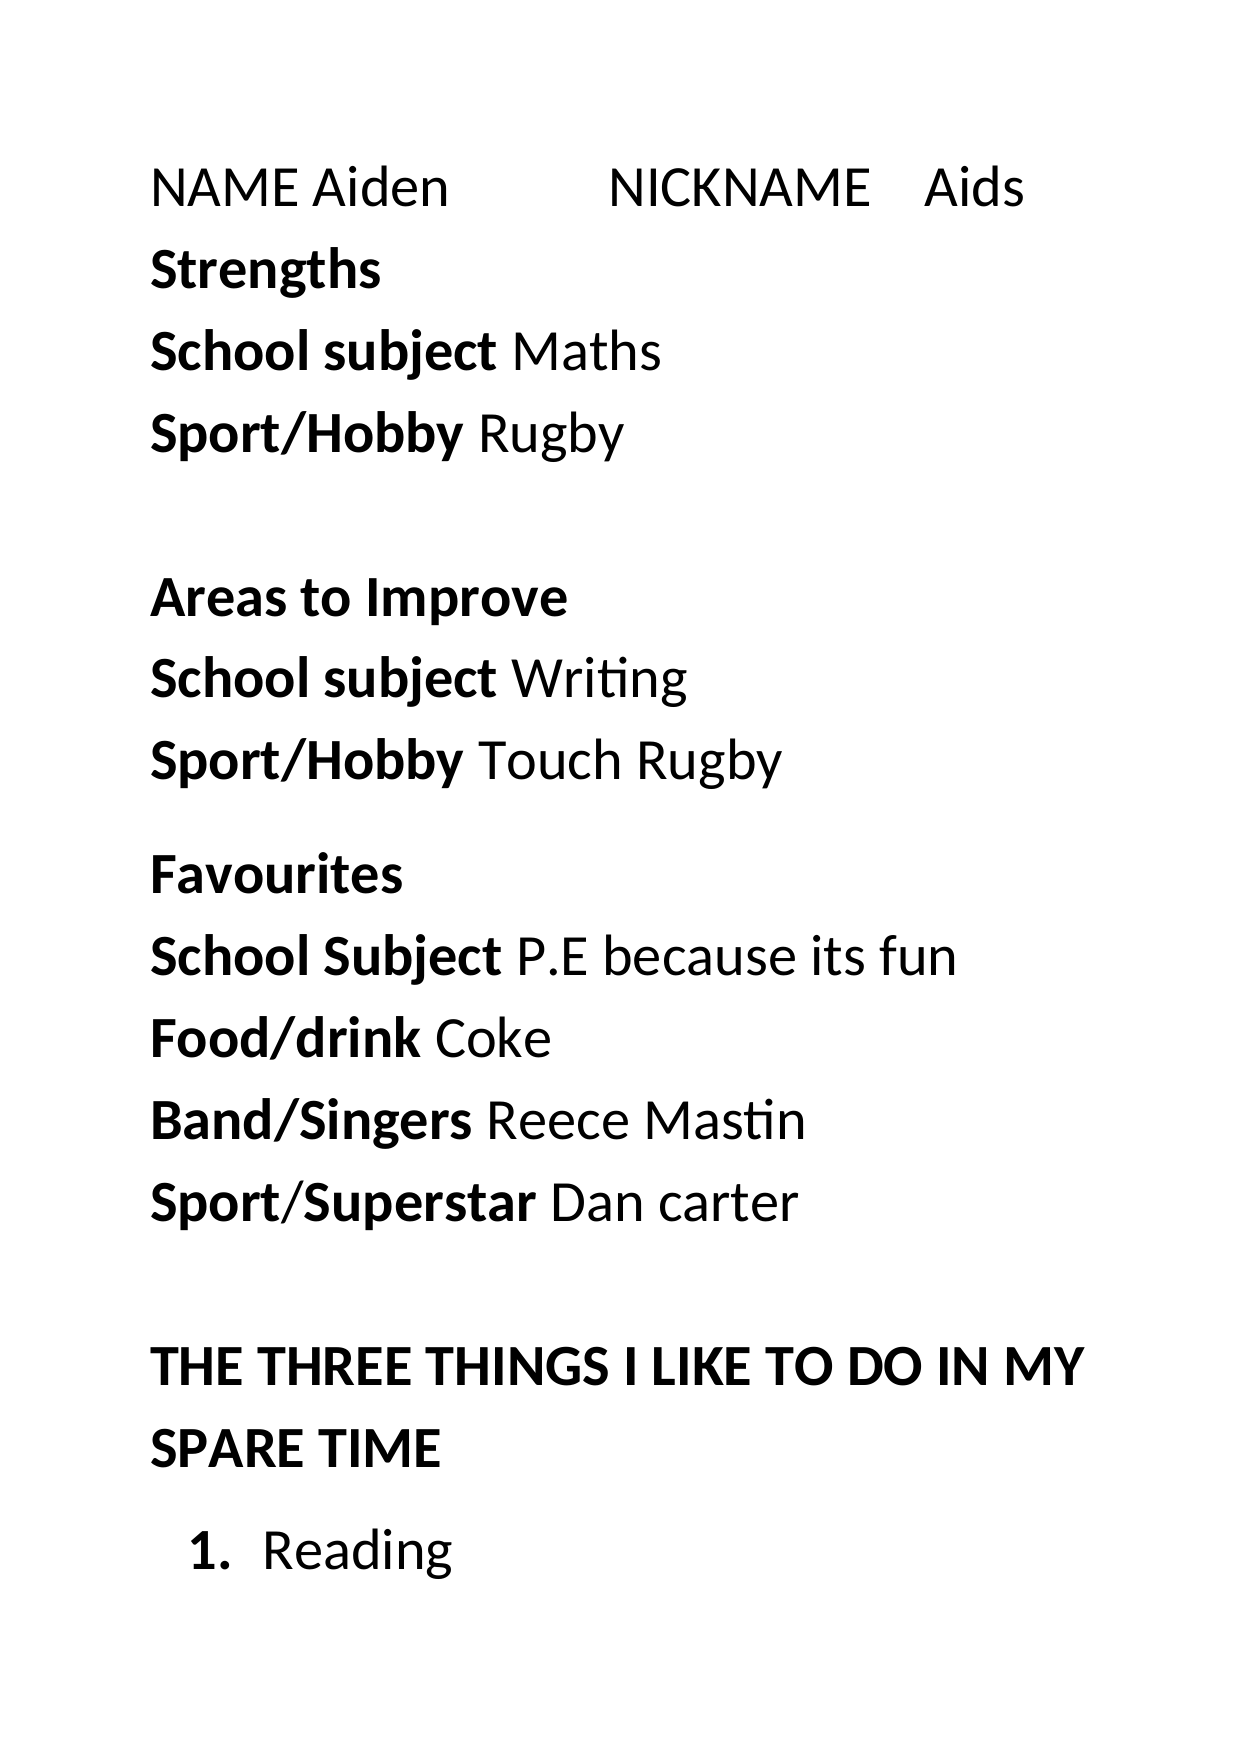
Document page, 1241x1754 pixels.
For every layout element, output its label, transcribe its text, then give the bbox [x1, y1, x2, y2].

text School subject Writing [150, 641, 1090, 712]
text Band/Singers Reece Mastin [150, 1083, 1090, 1154]
text School subject Maths [150, 314, 1090, 385]
text Food/drink Coke [150, 1001, 1090, 1072]
text Sport/Hobby Touch Rugby [150, 723, 1090, 794]
text Strengths [150, 232, 1090, 303]
text Favourites [150, 837, 1090, 908]
text Sport/Hobby Rugby [150, 396, 1090, 467]
list Reading [187, 1513, 1090, 1584]
text Sport/Superstar Dan carter [150, 1165, 1090, 1236]
text NAME Aiden NICKNAME Aids [150, 150, 1090, 221]
text THE THREE THINGS I LIKE TO DO IN MY SPARE TIME [150, 1328, 1090, 1482]
text Areas to Improve [150, 559, 1090, 631]
text School Subject P.E because its fun [150, 919, 1090, 990]
